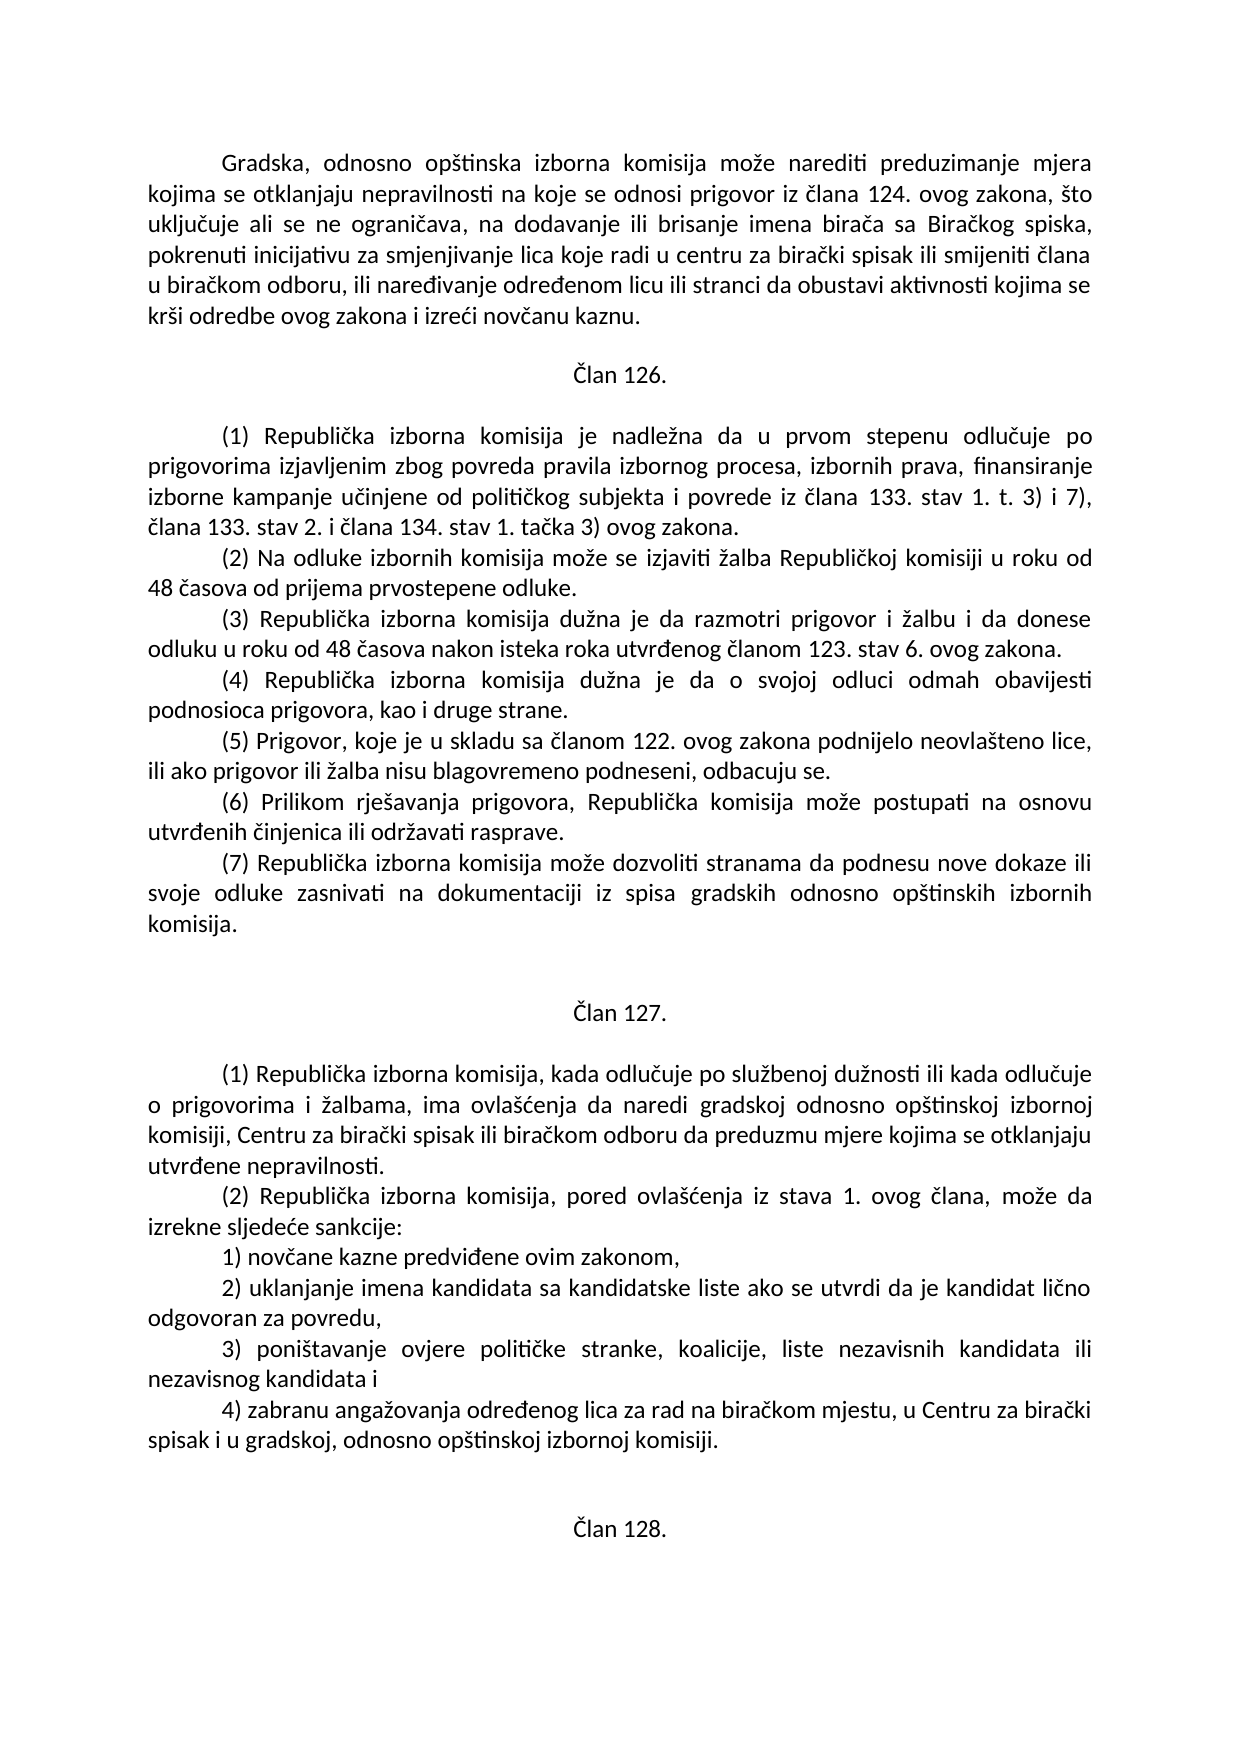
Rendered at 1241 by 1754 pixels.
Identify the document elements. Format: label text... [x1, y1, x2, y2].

text 3) poništavanje ovjere političke stranke, koalicije, liste nezavisnih kandidata ili nezavisnog kandidata i [148, 1333, 1093, 1394]
text (4) Republička izborna komisija dužna je da o svojoj odluci odmah obavijesti podnosioca prigovora, kao i druge strane. [148, 664, 1093, 725]
text Član 126. [148, 359, 1093, 389]
text (1) Republička izborna komisija, kada odlučuje po službenoj dužnosti ili kada odlučuje o prigovorima i žalbama, ima ovlašćenja da naredi gradskoj odnosno opštinskoj izbornoj komisiji, Centru za birački spisak ili biračkom odboru da preduzmu mjere kojima se otklanjaju utvrđene nepravilnosti. [148, 1058, 1093, 1180]
text 2) uklanjanje imena kandidata sa kandidatske liste ako se utvrdi da je kandidat lično odgovoran za povredu, [148, 1272, 1093, 1333]
text (2) Republička izborna komisija, pored ovlašćenja iz stava 1. ovog člana, može da izrekne sljedeće sankcije: [148, 1180, 1093, 1241]
text 1) novčane kazne predviđene ovim zakonom, [148, 1241, 1093, 1272]
text (3) Republička izborna komisija dužna je da razmotri prigovor i žalbu i da donese odluku u roku od 48 časova nakon isteka roka utvrđenog članom 123. stav 6. ovog zakona. [148, 603, 1093, 664]
text (5) Prigovor, koje je u skladu sa članom 122. ovog zakona podnijelo neovlašteno lice, ili ako prigovor ili žalba nisu blagovremeno podneseni, odbacuju se. [148, 725, 1093, 786]
text (6) Prilikom rješavanja prigovora, Republička komisija može postupati na osnovu utvrđenih činjenica ili održavati rasprave. [148, 786, 1093, 847]
text Član 128. [148, 1513, 1093, 1544]
text Gradska, odnosno opštinska izborna komisija može narediti preduzimanje mjera kojima se otklanjaju nepravilnosti na koje se odnosi prigovor iz člana 124. ovog zakona, što uključuje ali se ne ograničava, na dodavanje ili brisanje imena birača sa Biračkog spiska, pokrenuti inicijativu za smjenjivanje lica koje radi u centru za birački spisak ili smijeniti člana u biračkom odboru, ili naređivanje određenom licu ili stranci da obustavi aktivnosti kojima se krši odredbe ovog zakona i izreći novčanu kaznu. [148, 148, 1093, 331]
text Član 127. [148, 997, 1093, 1028]
text 4) zabranu angažovanja određenog lica za rad na biračkom mjestu, u Centru za birački spisak i u gradskoj, odnosno opštinskoj izbornoj komisiji. [148, 1394, 1093, 1455]
text (2) Na odluke izbornih komisija može se izjaviti žalba Republičkoj komisiji u roku od 48 časova od prijema prvostepene odluke. [148, 542, 1093, 603]
text (7) Republička izborna komisija može dozvoliti stranama da podnesu nove dokaze ili svoje odluke zasnivati na dokumentaciji iz spisa gradskih odnosno opštinskih izbornih komisija. [148, 847, 1093, 939]
text (1) Republička izborna komisija je nadležna da u prvom stepenu odlučuje po prigovorima izjavljenim zbog povreda pravila izbornog procesa, izbornih prava, finansiranje izborne kampanje učinjene od političkog subjekta i povrede iz člana 133. stav 1. t. 3) i 7), člana 133. stav 2. i člana 134. stav 1. tačka 3) ovog zakona. [148, 420, 1093, 542]
